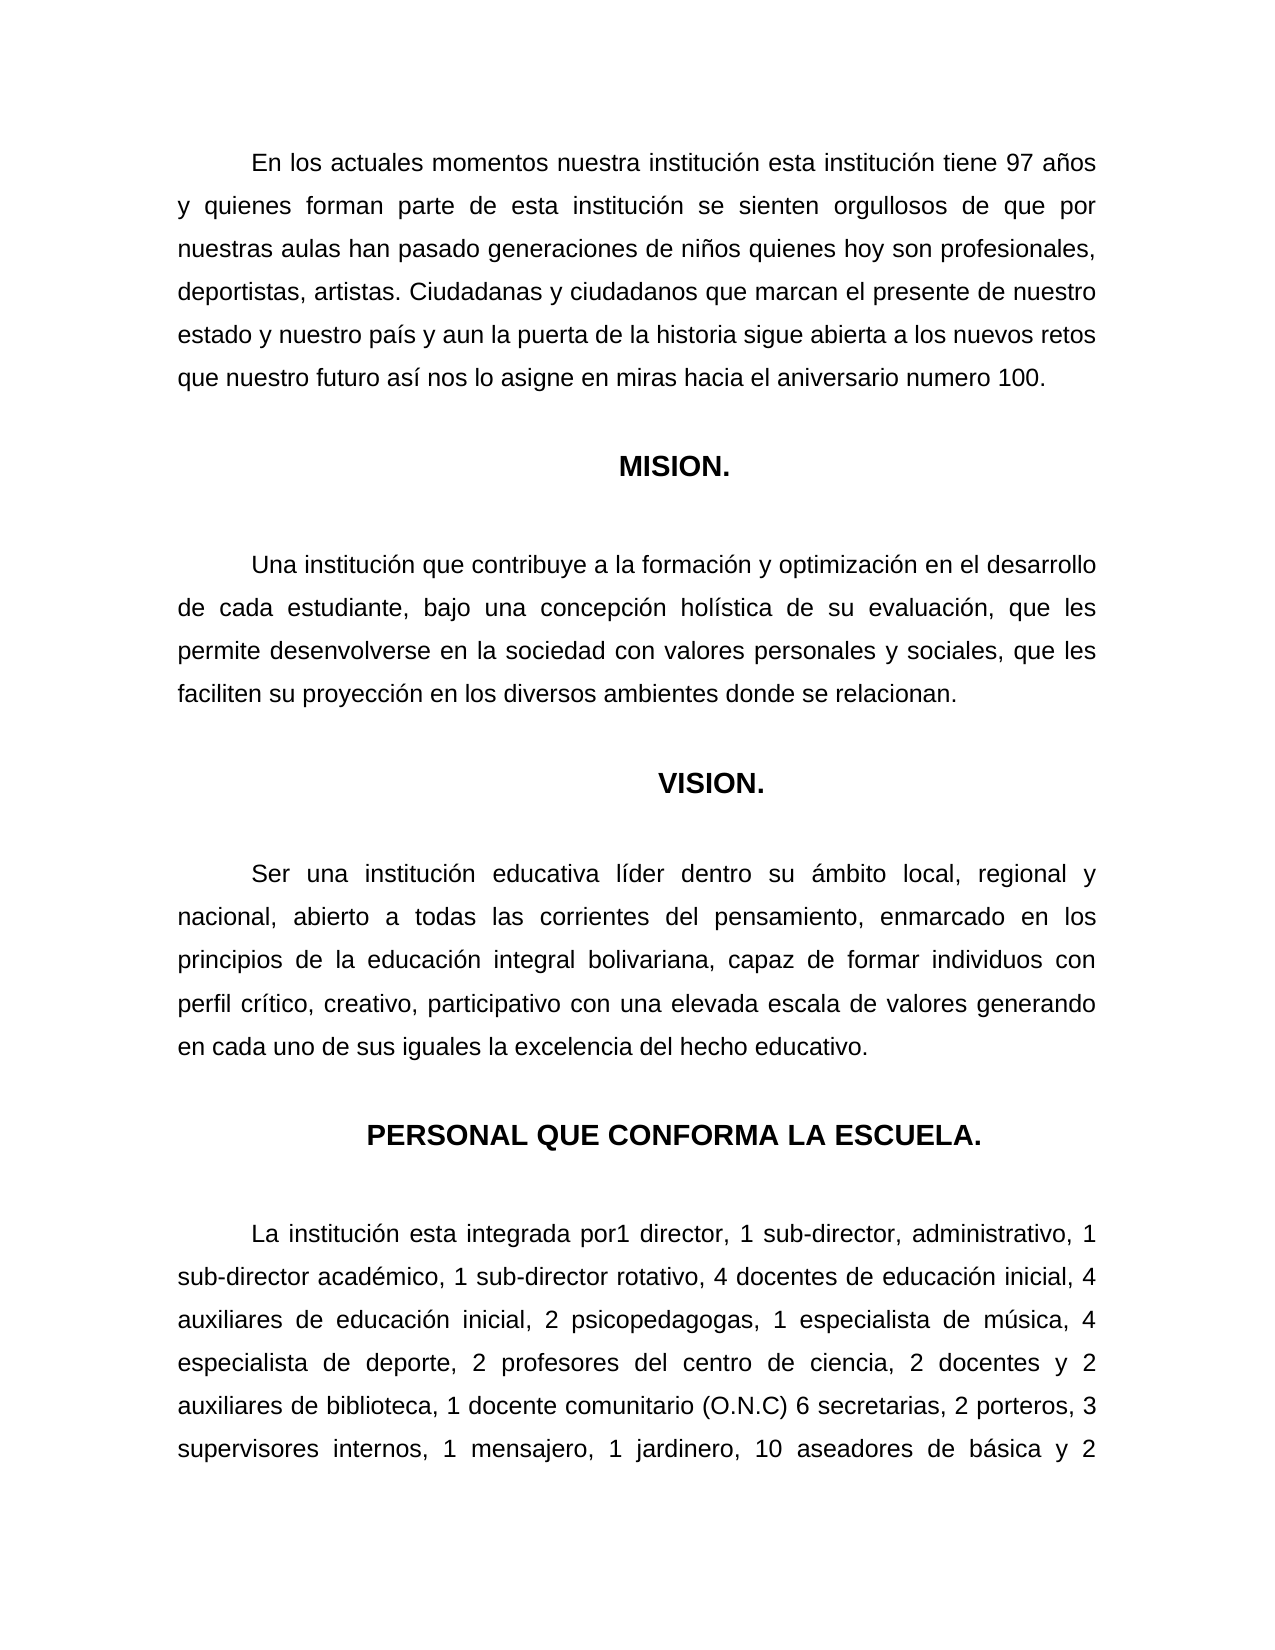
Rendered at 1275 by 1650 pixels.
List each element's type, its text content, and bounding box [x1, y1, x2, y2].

text Ser una institución educativa líder dentro su ámbito local, regional y nacional, abierto a todas las corrientes del pensamiento, enmarcado en los principios de la educación integral bolivariana, capaz de formar individuos con perfil crítico, creativo, participativo con una elevada escala de valores generando en cada uno de sus iguales la excelencia del hecho educativo. [177, 859, 1098, 1060]
text Una institución que contribuye a la formación y optimización en el desarrollo de cada estudiante, bajo una concepción holística de su evaluación, que les permite desenvolverse en la sociedad con valores personales y sociales, que les faciliten su proyección en los diversos ambientes donde se relacionan. [177, 550, 1098, 708]
text VISION. [177, 766, 1098, 799]
text MISION. [177, 449, 1098, 483]
text PERSONAL QUE CONFORMA LA ESCUELA. [177, 1118, 1098, 1151]
text En los actuales momentos nuestra institución esta institución tiene 97 años y quienes forman parte de esta institución se sienten orgullosos de que por nuestras aulas han pasado generaciones de niños quienes hoy son profesionales, deportistas, artistas. Ciudadanas y ciudadanos que marcan el presente de nuestro estado y nuestro país y aun la puerta de la historia sigue abierta a los nuevos retos que nuestro futuro así nos lo asigne en miras hacia el aniversario numero 100. [177, 148, 1098, 392]
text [177, 1218, 1098, 1463]
